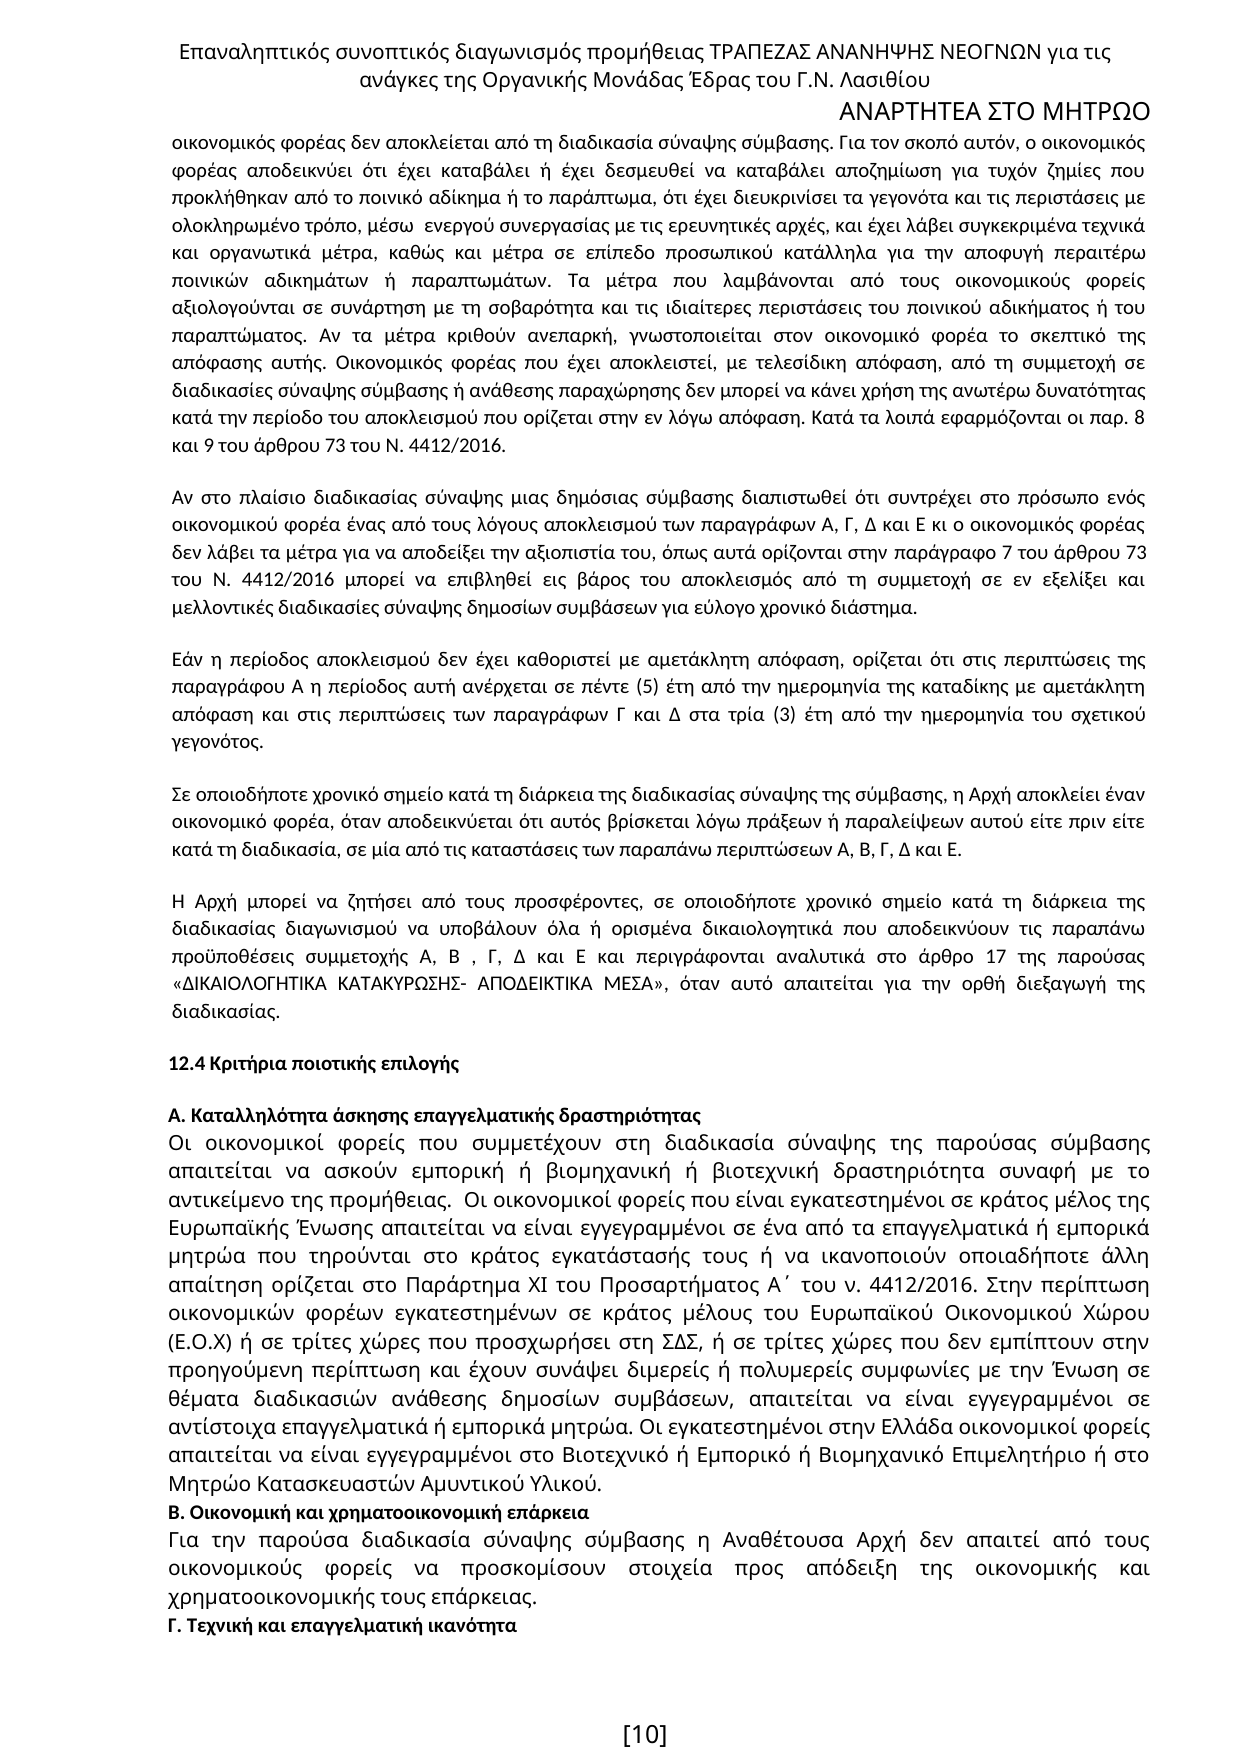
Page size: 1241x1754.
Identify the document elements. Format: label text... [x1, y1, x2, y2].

text Αν στο πλαίσιο διαδικασίας σύναψης μιας δημόσιας σύμβασης διαπιστωθεί ότι συντρέχει στο πρόσωπο ενός οικονομικού φορέα ένας από τους λόγους αποκλεισμού των παραγράφων Α, Γ, Δ και Ε κι ο οικονομικός φορέας δεν λάβει τα μέτρα για να αποδείξει την αξιοπιστία του, όπως αυτά ορίζονται στην παράγραφο 7 του άρθρου 73 του Ν. 4412/2016 μπορεί να επιβληθεί εις βάρος του αποκλεισμός από τη συμμετοχή σε εν εξελίξει και μελλοντικές διαδικασίες σύναψης δημοσίων συμβάσεων για εύλογο χρονικό διάστημα. [172, 482, 1147, 620]
text 12.4 Κριτήρια ποιοτικής επιλογής [168, 1048, 1147, 1076]
text Η Αρχή μπορεί να ζητήσει από τους προσφέροντες, σε οποιοδήποτε χρονικό σημείο κατά τη διάρκεια της διαδικασίας διαγωνισμού να υποβάλουν όλα ή ορισμένα δικαιολογητικά που αποδεικνύουν τις παραπάνω προϋποθέσεις συμμετοχής Α, Β , Γ, Δ και Ε και περιγράφονται αναλυτικά στο άρθρο 17 της παρούσας «ΔΙΚΑΙΟΛΟΓΗΤΙΚΑ ΚΑΤΑΚΥΡΩΣΗΣ- ΑΠΟΔΕΙΚΤΙΚΑ ΜΕΣΑ», όταν αυτό απαιτείται για την ορθή διεξαγωγή της διαδικασίας. [172, 886, 1147, 1024]
text Εάν η περίοδος αποκλεισμού δεν έχει καθοριστεί με αμετάκλητη απόφαση, ορίζεται ότι στις περιπτώσεις της παραγράφου Α η περίοδος αυτή ανέρχεται σε πέντε (5) έτη από την ημερομηνία της καταδίκης με αμετάκλητη απόφαση και στις περιπτώσεις των παραγράφων Γ και Δ στα τρία (3) έτη από την ημερομηνία του σχετικού γεγονότος. [172, 644, 1147, 754]
text Α. Καταλληλότητα άσκησης επαγγελματικής δραστηριότητας [168, 1100, 1147, 1128]
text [172, 128, 1147, 458]
text Οι οικονομικοί φορείς που συμμετέχουν στη διαδικασία σύναψης της παρούσας σύμβασης απαιτείται να ασκούν εμπορική ή βιομηχανική ή βιοτεχνική δραστηριότητα συναφή με το αντικείμενο της προμήθειας. Οι οικονομικοί φορείς που είναι εγκατεστημένοι σε κράτος μέλος της Ευρωπαϊκής Ένωσης απαιτείται να είναι εγγεγραμμένοι σε ένα από τα επαγγελματικά ή εμπορικά μητρώα που τηρούνται στο κράτος εγκατάστασής τους ή να ικανοποιούν οποιαδήποτε άλλη απαίτηση ορίζεται στο Παράρτημα XI του Προσαρτήματος Α΄ του ν. 4412/2016. Στην περίπτωση οικονομικών φορέων εγκατεστημένων σε κράτος μέλους του Ευρωπαϊκού Οικονομικού Χώρου (Ε.Ο.Χ) ή σε τρίτες χώρες που προσχωρήσει στη ΣΔΣ, ή σε τρίτες χώρες που δεν εμπίπτουν στην προηγούμενη περίπτωση και έχουν συνάψει διμερείς ή πολυμερείς συμφωνίες με την Ένωση σε θέματα διαδικασιών ανάθεσης δημοσίων συμβάσεων, απαιτείται να είναι εγγεγραμμένοι σε αντίστοιχα επαγγελματικά ή εμπορικά μητρώα. Οι εγκατεστημένοι στην Ελλάδα οικονομικοί φορείς απαιτείται να είναι εγγεγραμμένοι στο Βιοτεχνικό ή Εμπορικό ή Βιομηχανικό Επιμελητήριο ή στο Μητρώο Κατασκευαστών Αμυντικού Υλικού. [168, 1128, 1151, 1497]
text Για την παρούσα διαδικασία σύναψης σύμβασης η Αναθέτουσα Αρχή δεν απαιτεί από τους οικονομικούς φορείς να προσκομίσουν στοιχεία προς απόδειξη της οικονομικής και χρηματοοικονομικής τους επάρκειας. [168, 1525, 1151, 1610]
text Γ. Τεχνική και επαγγελματική ικανότητα [168, 1610, 1147, 1638]
text Σε οποιοδήποτε χρονικό σημείο κατά τη διάρκεια της διαδικασίας σύναψης της σύμβασης, η Αρχή αποκλείει έναν οικονομικό φορέα, όταν αποδεικνύεται ότι αυτός βρίσκεται λόγω πράξεων ή παραλείψεων αυτού είτε πριν είτε κατά τη διαδικασία, σε μία από τις καταστάσεις των παραπάνω περιπτώσεων Α, Β, Γ, Δ και Ε. [172, 779, 1147, 862]
text Β. Οικονομική και χρηματοοικονομική επάρκεια [168, 1497, 1147, 1525]
